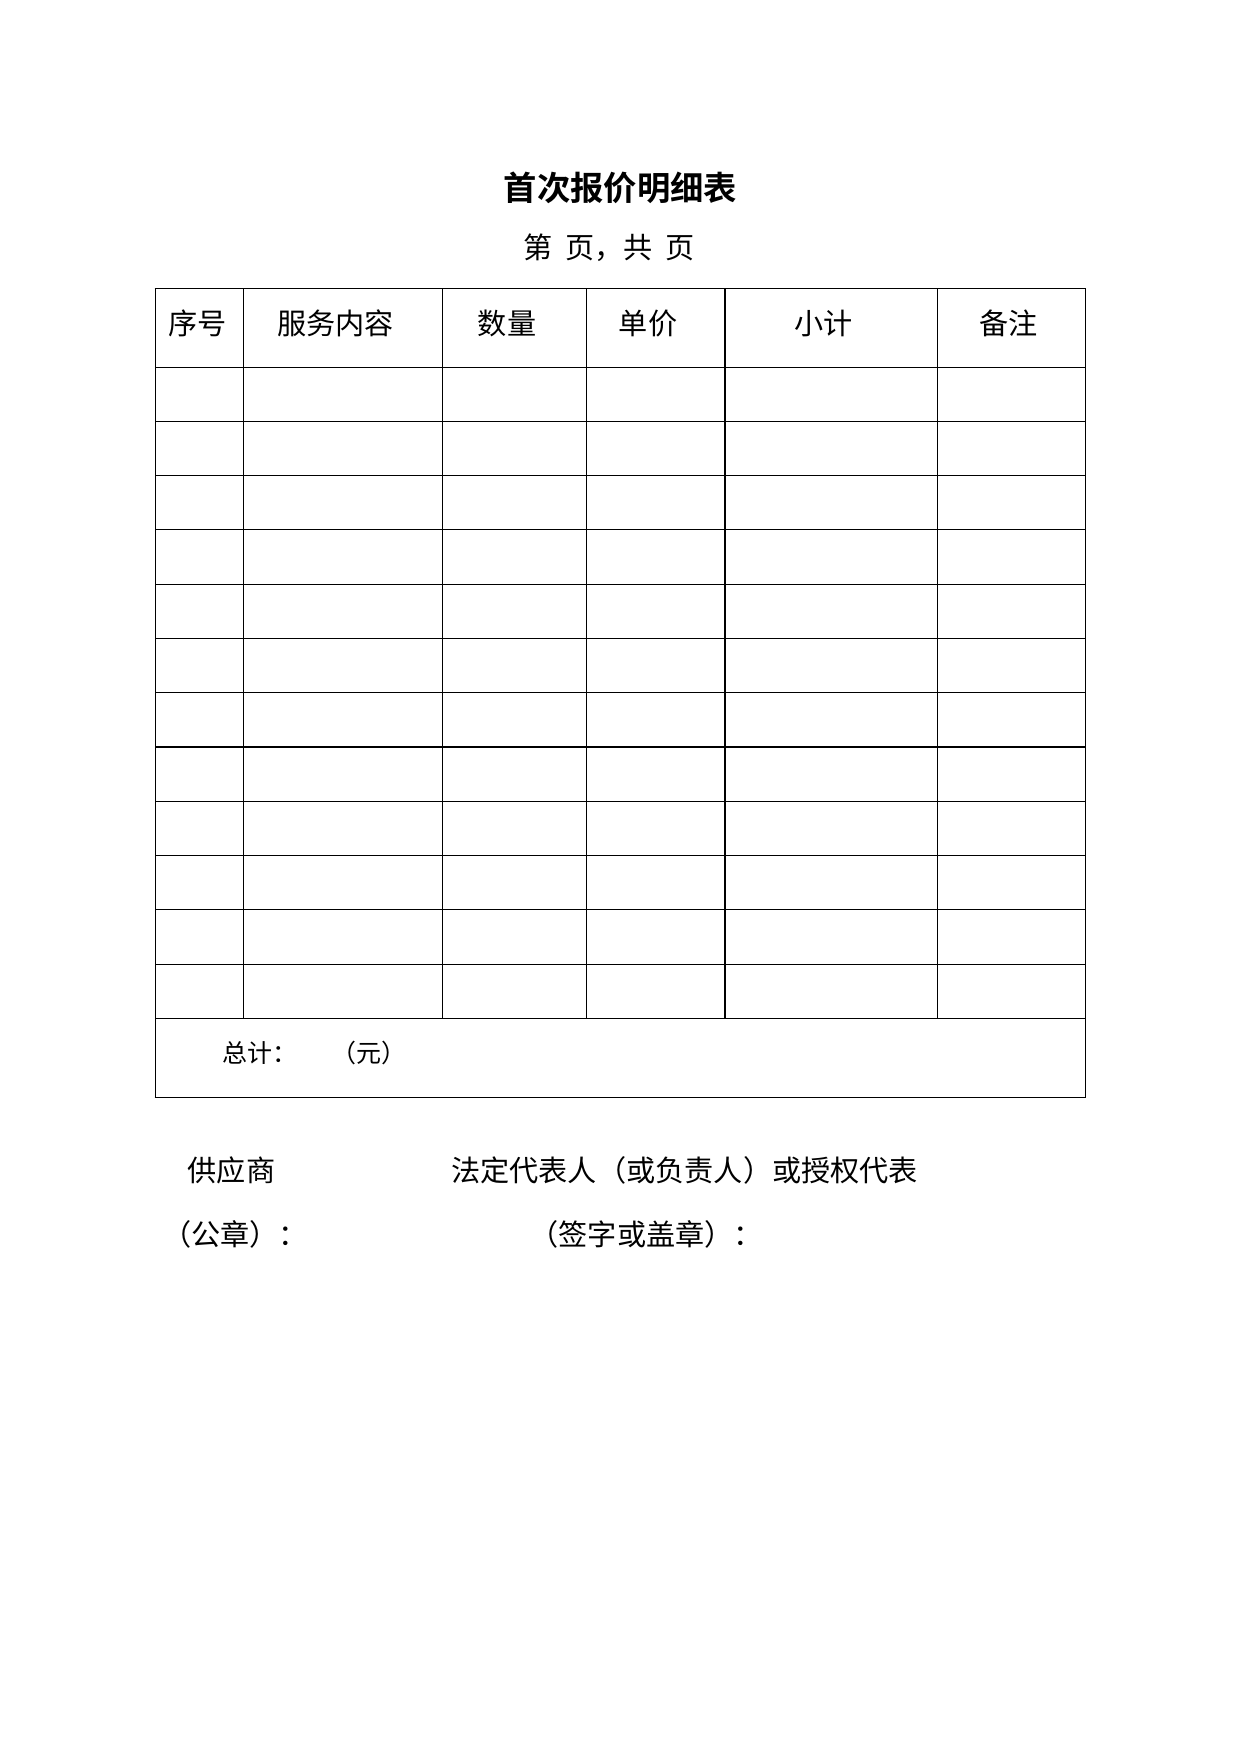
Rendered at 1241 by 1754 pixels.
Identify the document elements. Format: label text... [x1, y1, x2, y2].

table_cell [587, 856, 724, 909]
table_cell [244, 585, 442, 638]
table_cell [244, 693, 442, 746]
table_cell [938, 639, 1085, 692]
table_cell [156, 910, 243, 964]
table_cell [443, 856, 586, 909]
table_cell [726, 910, 937, 964]
table_cell [587, 639, 724, 692]
table_cell [244, 530, 442, 584]
table_cell [726, 965, 937, 1018]
table_cell [156, 965, 243, 1018]
table_cell [726, 585, 937, 638]
table_cell [244, 368, 442, 421]
table_header 单价 [587, 289, 724, 367]
table_cell [156, 368, 243, 421]
table_cell [156, 748, 243, 801]
table_cell [443, 693, 586, 746]
table_cell [587, 368, 724, 421]
table_cell [443, 965, 586, 1018]
table_cell [938, 802, 1085, 855]
text 首次报价明细表 [187, 162, 1053, 210]
table_cell [443, 422, 586, 475]
table_cell [726, 639, 937, 692]
table_cell [443, 748, 586, 801]
table_cell [938, 965, 1085, 1018]
table_cell [587, 585, 724, 638]
table_cell [443, 530, 586, 584]
table_cell [443, 476, 586, 529]
table_cell [587, 422, 724, 475]
table_cell [938, 910, 1085, 964]
table_cell [938, 585, 1085, 638]
table_cell [938, 476, 1085, 529]
text （公章）： （签字或盖章）： [133, 1211, 1053, 1254]
table_cell [726, 368, 937, 421]
table_cell [244, 476, 442, 529]
table_header 数量 [443, 289, 586, 367]
table_cell [938, 693, 1085, 746]
table_cell [938, 368, 1085, 421]
table_cell [938, 530, 1085, 584]
table_header 备注 [938, 289, 1085, 367]
table_header 服务内容 [244, 289, 442, 367]
table_cell [443, 368, 586, 421]
table_cell [244, 748, 442, 801]
table_header 小计 [726, 289, 937, 367]
table_cell [156, 639, 243, 692]
table_cell [726, 748, 937, 801]
table_cell 总计： （元） [156, 1019, 1085, 1097]
table_cell [156, 530, 243, 584]
table_cell [938, 422, 1085, 475]
table_cell [587, 965, 724, 1018]
table_cell [156, 693, 243, 746]
table_cell [587, 476, 724, 529]
table_header 序号 [156, 289, 243, 367]
table_cell [587, 748, 724, 801]
text 供应商 法定代表人（或负责人）或授权代表 [187, 1148, 1053, 1190]
table_cell [587, 802, 724, 855]
table_cell [726, 856, 937, 909]
table_cell [156, 802, 243, 855]
table_cell [726, 530, 937, 584]
table_cell [726, 422, 937, 475]
table_cell [443, 910, 586, 964]
table_cell [244, 910, 442, 964]
table_cell [726, 802, 937, 855]
table_cell [443, 585, 586, 638]
table_cell [156, 476, 243, 529]
table_cell [244, 639, 442, 692]
text 第 页，共 页 [187, 224, 1053, 267]
table_cell [244, 802, 442, 855]
table_cell [587, 910, 724, 964]
table_cell [587, 693, 724, 746]
table_cell [156, 856, 243, 909]
table_cell [244, 856, 442, 909]
table_cell [587, 530, 724, 584]
table_cell [443, 639, 586, 692]
table_cell [726, 693, 937, 746]
table_cell [244, 965, 442, 1018]
table_cell [156, 422, 243, 475]
table_cell [443, 802, 586, 855]
table_cell [938, 856, 1085, 909]
table_cell [726, 476, 937, 529]
table_cell [156, 585, 243, 638]
table_cell [244, 422, 442, 475]
table_cell [938, 748, 1085, 801]
